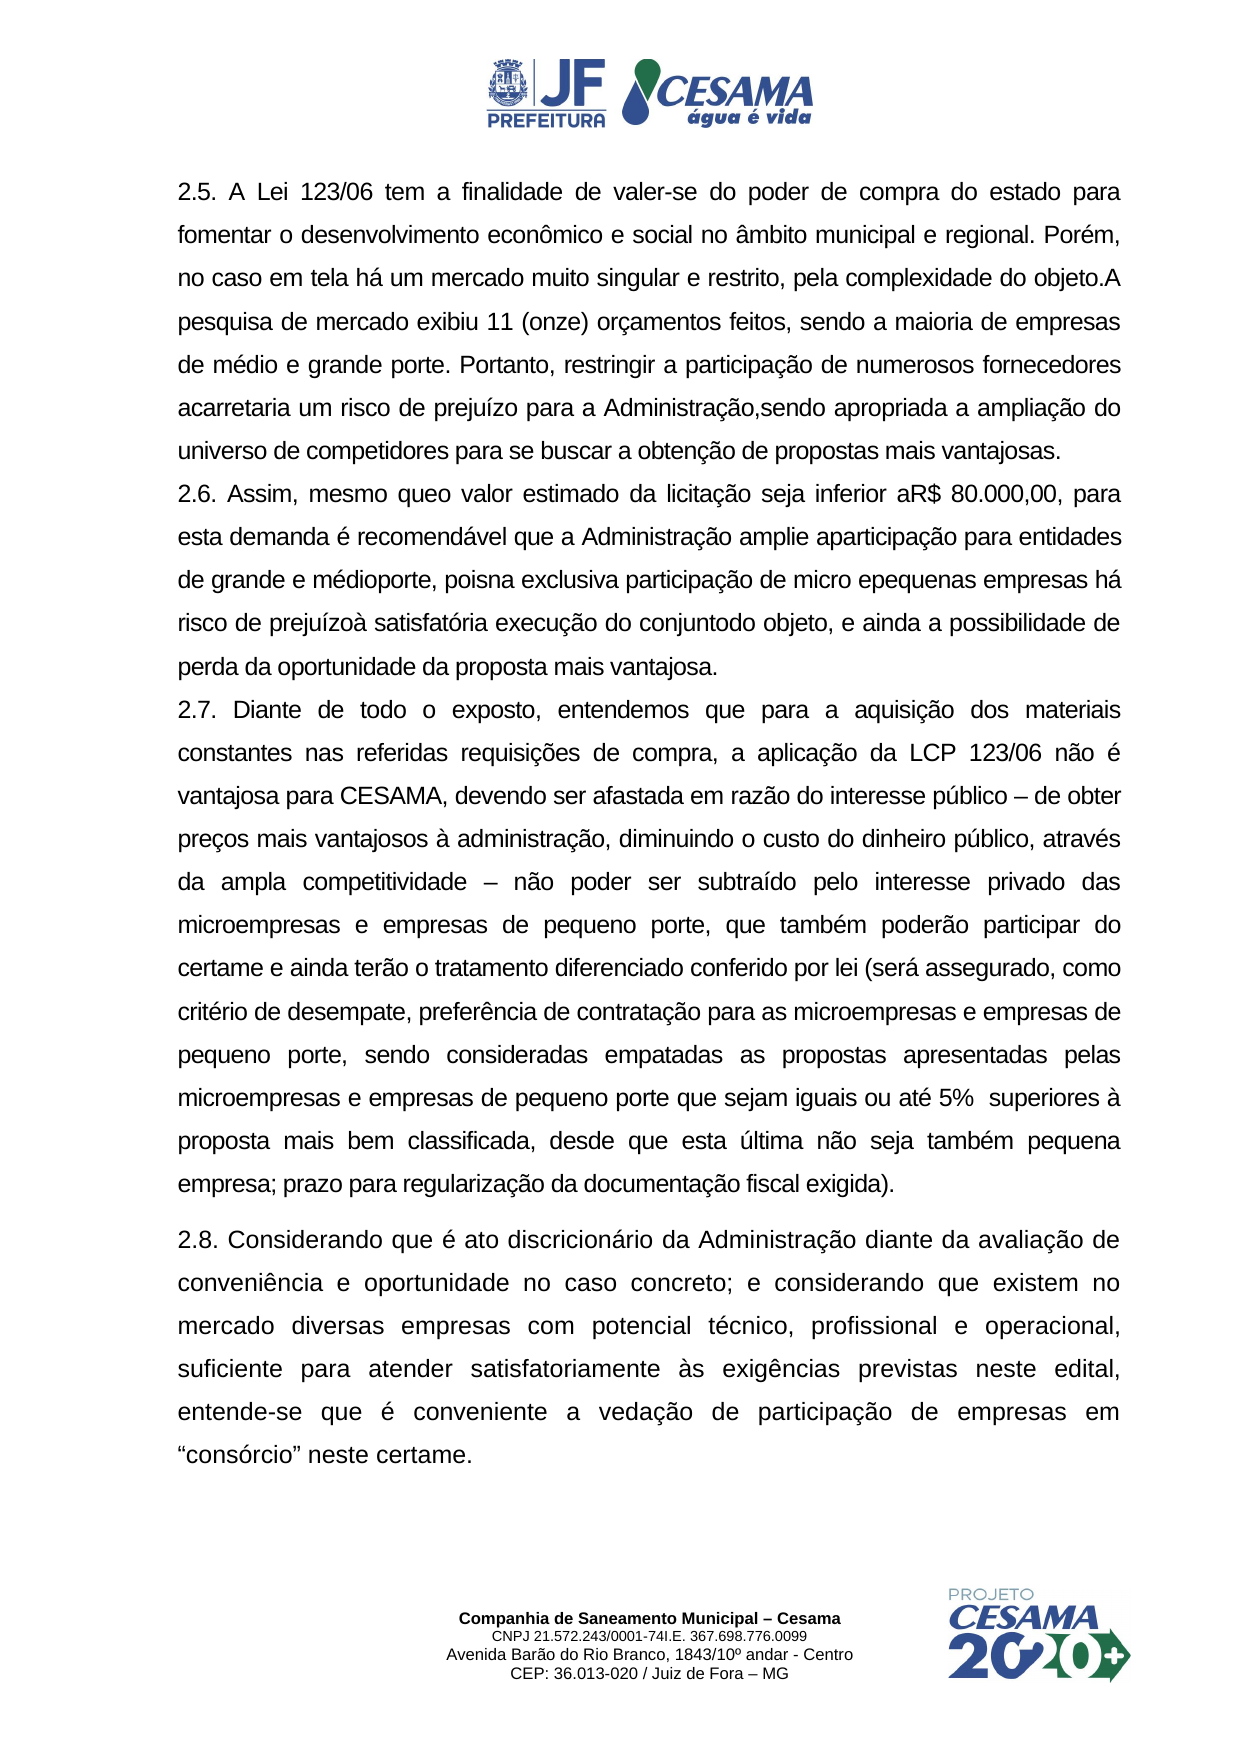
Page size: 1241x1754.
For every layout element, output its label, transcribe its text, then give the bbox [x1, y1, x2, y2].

picture [948, 1588, 1131, 1683]
picture [486, 59, 813, 128]
text 2.5. A Lei 123/06 tem a finalidade de valer-se do poder de compra do estado para fomentar o desenvolvimento econômico e social no âmbito municipal e regional. Porém, no caso em tela há um mercado muito singular e restrito, pela complexidade do objeto.A pesquisa de mercado exibiu 11 (onze) orçamentos feitos, sendo a maioria de empresas de médio e grande porte. Portanto, restringir a participação de numerosos fornecedores acarretaria um risco de prejuízo para a Administração,sendo apropriada a ampliação do universo de competidores para se buscar a obtenção de propostas mais vantajosas. [177, 177, 1122, 465]
text 2.6. Assim, mesmo queo valor estimado da licitação seja inferior aR$ 80.000,00, para esta demanda é recomendável que a Administração amplie aparticipação para entidades de grande e médioporte, poisna exclusiva participação de micro epequenas empresas há risco de prejuízoà satisfatória execução do conjuntodo objeto, e ainda a possibilidade de perda da oportunidade da proposta mais vantajosa. [177, 479, 1122, 680]
text 2.8. Considerando que é ato discricionário da Administração diante da avaliação de conveniência e oportunidade no caso concreto; e considerando que existem no mercado diversas empresas com potencial técnico, profissional e operacional, suficiente para atender satisfatoriamente às exigências previstas neste edital, entende-se que é conveniente a vedação de participação de empresas em “consórcio” neste certame. [177, 1225, 1122, 1469]
text 2.7. Diante de todo o exposto, entendemos que para a aquisição dos materiais constantes nas referidas requisições de compra, a aplicação da LCP 123/06 não é vantajosa para CESAMA, devendo ser afastada em razão do interesse público – de obter preços mais vantajosos à administração, diminuindo o custo do dinheiro público, através da ampla competitividade – não poder ser subtraído pelo interesse privado das microempresas e empresas de pequeno porte, que também poderão participar do certame e ainda terão o tratamento diferenciado conferido por lei (será assegurado, como critério de desempate, preferência de contratação para as microempresas e empresas de pequeno porte, sendo consideradas empatadas as propostas apresentadas pelas microempresas e empresas de pequeno porte que sejam iguais ou até 5% superiores à proposta mais bem classificada, desde que esta última não seja também pequena empresa; prazo para regularização da documentação fiscal exigida). [177, 695, 1122, 1198]
